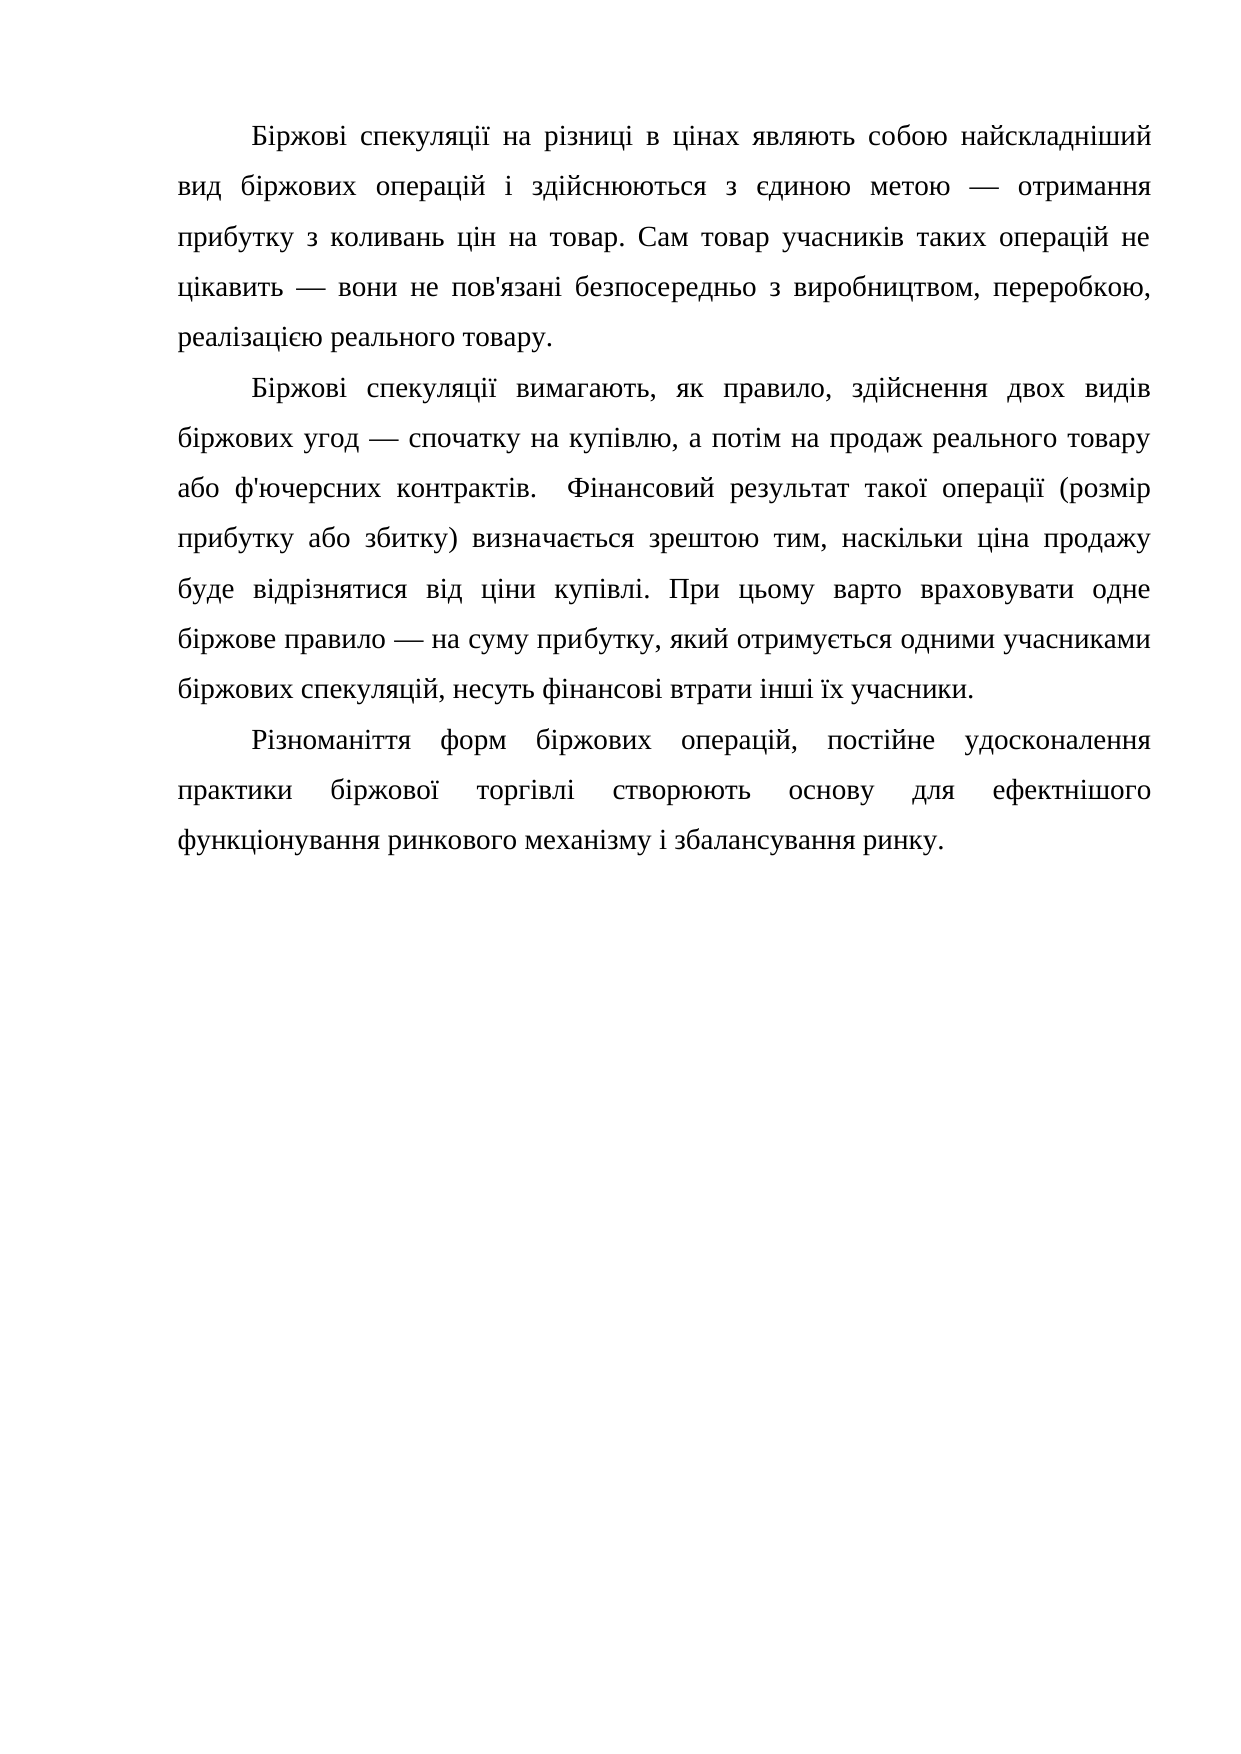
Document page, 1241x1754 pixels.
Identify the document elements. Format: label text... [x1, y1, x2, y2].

text Біржові спекуляції на різниці в цінах являють собою найскладніший вид біржових операцій і здійснюються з єдиною метою — отримання прибутку з коливань цін на товар. Сам товар учасників таких операцій не цікавить — вони не пов'язані безпосередньо з виробництвом, переробкою, реалізацією реального товару. [177, 118, 1152, 353]
text Різноманіття форм біржових операцій, постійне удосконалення практики біржової торгівлі створюють основу для ефектнішого функціонування ринкового механізму і збалансування ринку. [177, 722, 1152, 856]
text Біржові спекуляції вимагають, як правило, здійснення двох видів біржових угод — спочатку на купівлю, а потім на продаж реального товару або ф'ючерсних контрактів. Фінансовий результат такої операції (розмір прибутку або збитку) визначається зрештою тим, наскільки ціна продажу буде відрізнятися від ціни купівлі. При цьому варто враховувати одне біржове правило — на суму прибутку, який отримується одними учасниками біржових спекуляцій, несуть фінансові втрати інші їх учасники. [177, 370, 1152, 705]
